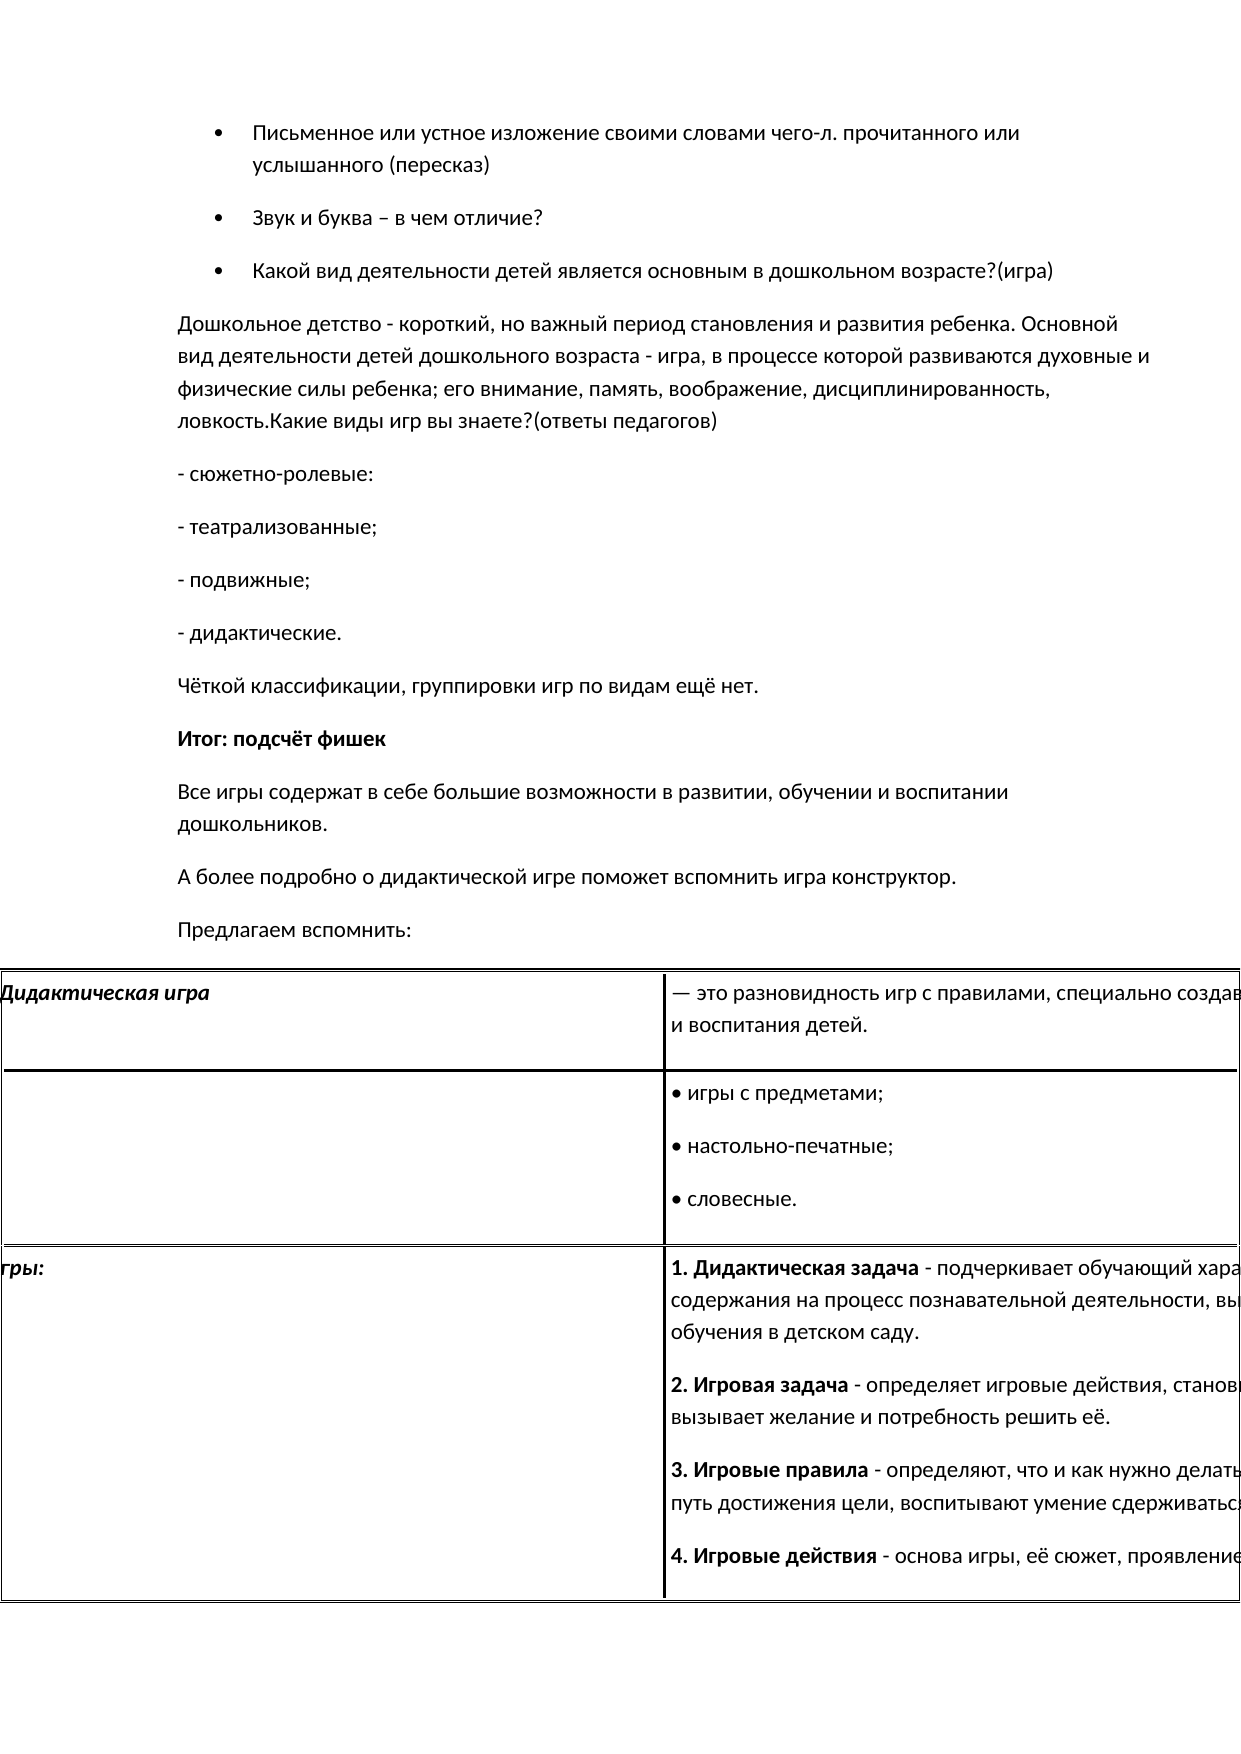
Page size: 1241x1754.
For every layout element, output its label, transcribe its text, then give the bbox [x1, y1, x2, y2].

text - театрализованные; [177, 512, 1152, 540]
text Итог: подсчёт фишек [177, 724, 1152, 752]
text Предлагаем вспомнить: [177, 915, 1152, 943]
text Дошкольное детство - короткий, но важный период становления и развития ребенка. Основной вид деятельности детей дошкольного возраста - игра, в процессе которой развиваются духовные и физические силы ребенка; его внимание, память, воображение, дисциплинированность, ловкость.Какие виды игр вы знаете?(ответы педагогов) [177, 309, 1152, 434]
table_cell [2, 1244, 664, 1600]
list Письменное или устное изложение своими словами чего-л. прочитанного или услышанного (пересказ) [215, 118, 1152, 178]
list Звук и буква – в чем отличие? [215, 203, 1152, 231]
text - дидактические. [177, 618, 1152, 646]
text Все игры содержат в себе большие возможности в развитии, обучении и воспитании дошкольников. [177, 777, 1152, 837]
table_header Дидактическая игра [2, 972, 664, 1069]
text А более подробно о дидактической игре поможет вспомнить игра конструктор. [177, 862, 1152, 890]
text Чёткой классификации, группировки игр по видам ещё нет. [177, 671, 1152, 699]
table_header — это разновидность игр с правилами, специально создаваемых педагогикой в целях обучения и воспитания детей. [664, 972, 1239, 1069]
text - подвижные; [177, 565, 1152, 593]
table_cell Виды дидактических игр [2, 1069, 663, 1243]
list Какой вид деятельности детей является основным в дошкольном возрасте?(игра) [215, 256, 1152, 284]
text - сюжетно-ролевые: [177, 459, 1152, 487]
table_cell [664, 1244, 1239, 1600]
table_cell • игры с предметами; • настольно-печатные; • словесные. [666, 1069, 1239, 1243]
